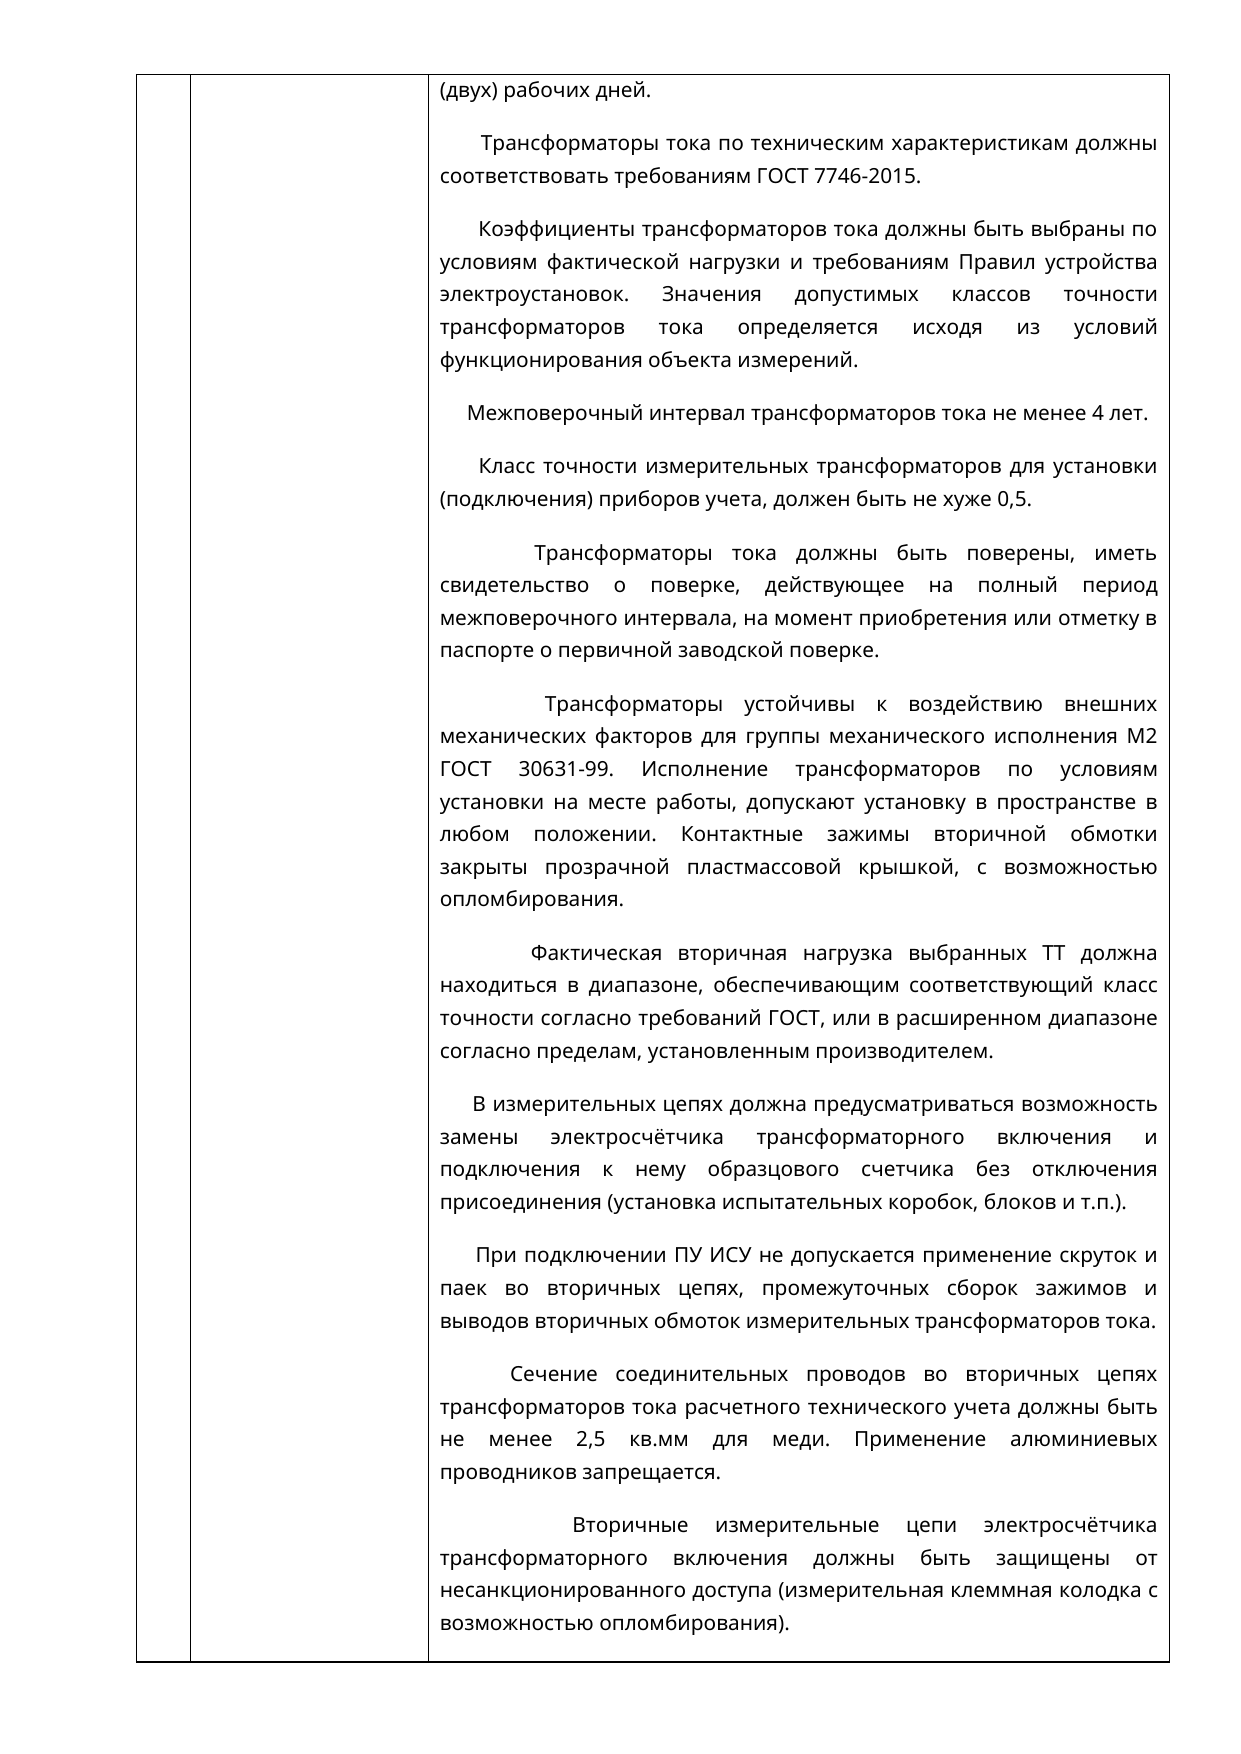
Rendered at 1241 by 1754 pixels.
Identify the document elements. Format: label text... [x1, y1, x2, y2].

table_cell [191, 75, 428, 1661]
table_cell 5 [137, 75, 190, 1661]
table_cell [429, 75, 1169, 1661]
